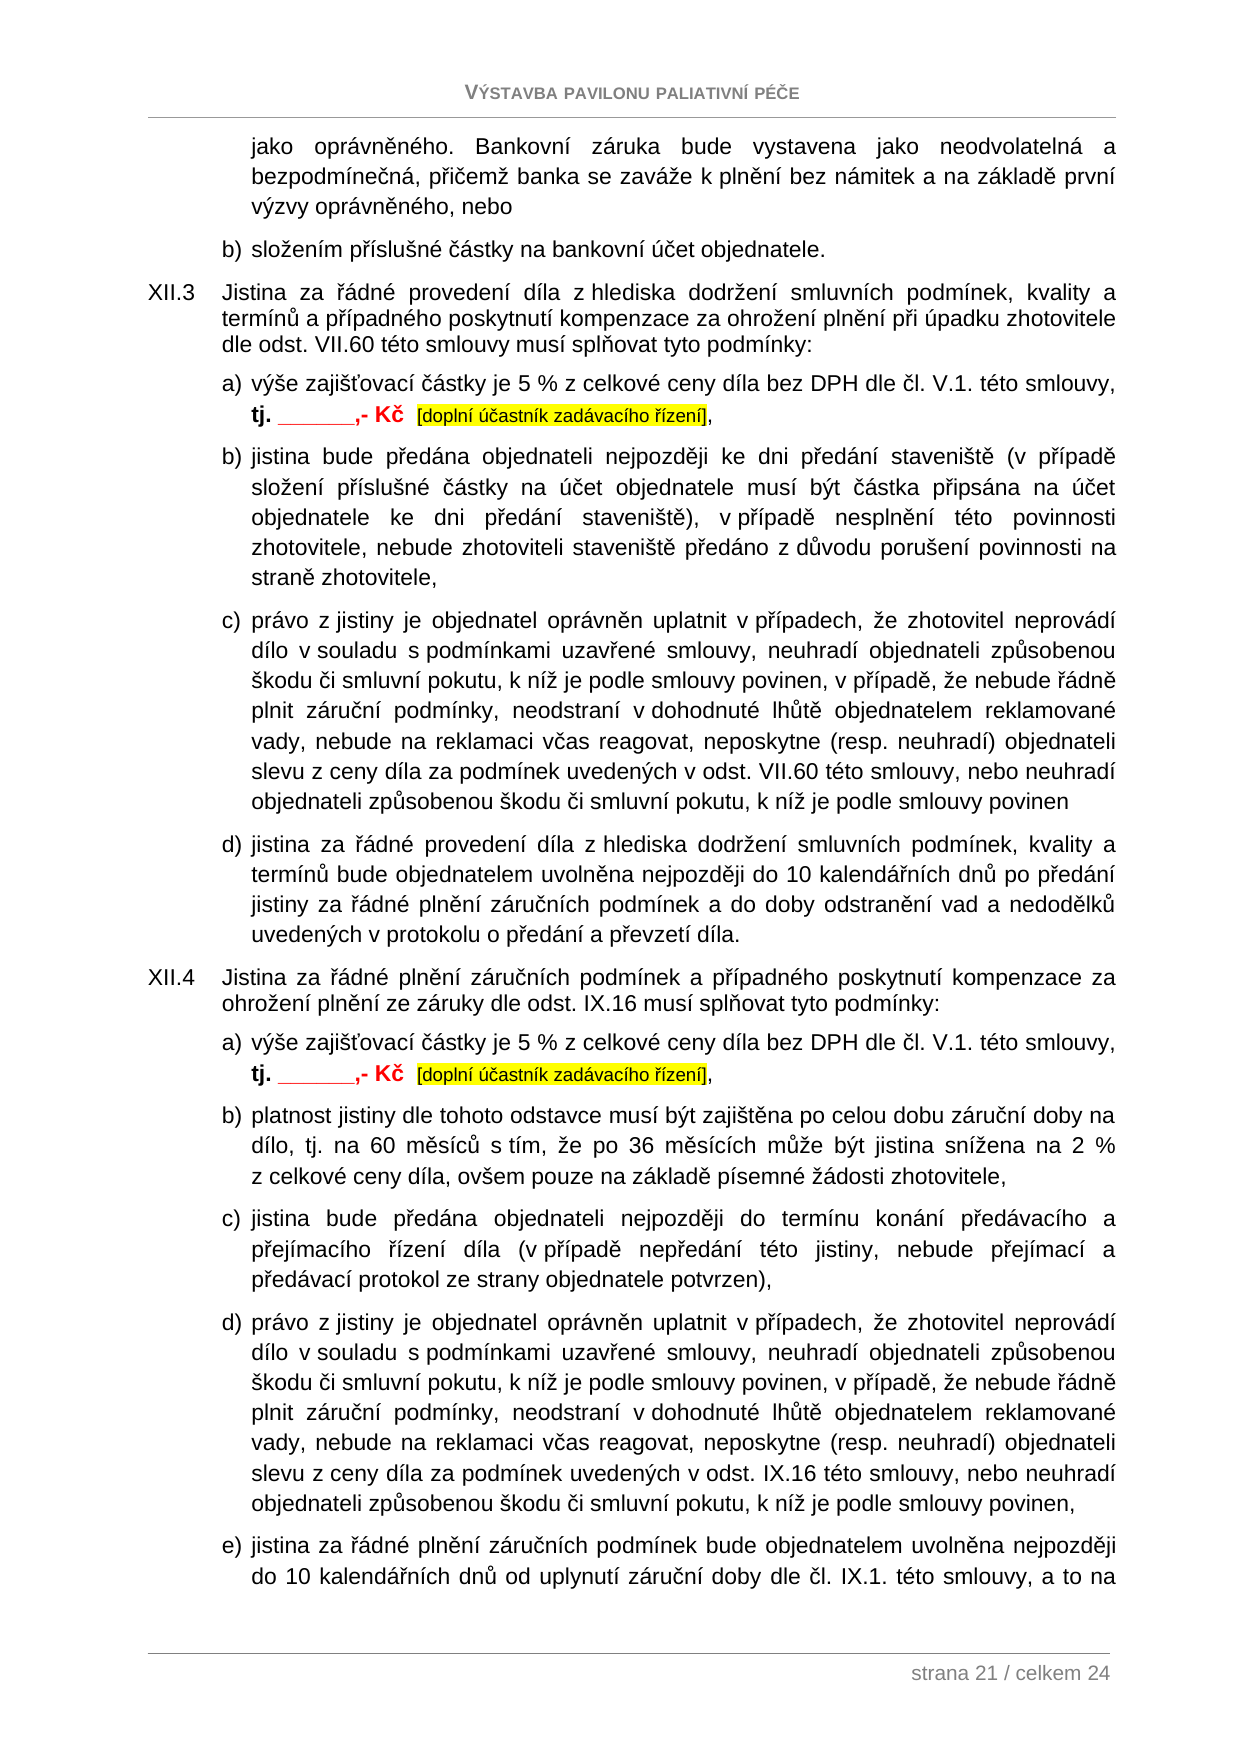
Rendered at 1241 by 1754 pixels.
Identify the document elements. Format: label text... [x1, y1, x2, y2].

list jistina bude předána objednateli nejpozději ke dni předání staveniště (v případě složení příslušné částky na účet objednatele musí být částka připsána na účet objednatele ke dni předání staveniště), v případě nesplnění této povinnosti zhotovitele, nebude zhotoviteli staveniště předáno z důvodu porušení povinnosti na straně zhotovitele, [222, 443, 1116, 590]
list výše zajišťovací částky je 5 % z celkové ceny díla bez DPH dle čl. V.1. této smlouvy, tj. ______,- Kč [doplní účastník zadávacího řízení], [222, 1029, 1116, 1086]
list jistina bude předána objednateli nejpozději do termínu konání předávacího a přejímacího řízení díla (v případě nepředání této jistiny, nebude přejímací a předávací protokol ze strany objednatele potvrzen), [222, 1205, 1116, 1292]
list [222, 1532, 1116, 1589]
list jistina za řádné provedení díla z hlediska dodržení smluvních podmínek, kvality a termínů bude objednatelem uvolněna nejpozději do 10 kalendářních dnů po předání jistiny za řádné plnění záručních podmínek a do doby odstranění vad a nedodělků uvedených v protokolu o předání a převzetí díla. [222, 831, 1116, 948]
list platnost jistiny dle tohoto odstavce musí být zajištěna po celou dobu záruční doby na dílo, tj. na 60 měsíců s tím, že po 36 měsících může být jistina snížena na 2 % z celkové ceny díla, ovšem pouze na základě písemné žádosti zhotovitele, [222, 1102, 1116, 1189]
list Jistina za řádné provedení díla z hlediska dodržení smluvních podmínek, kvality a termínů a případného poskytnutí kompenzace za ohrožení plnění při úpadku zhotovitele dle odst. VII.60 této smlouvy musí splňovat tyto podmínky: [148, 279, 1116, 358]
list Jistina za řádné plnění záručních podmínek a případného poskytnutí kompenzace za ohrožení plnění ze záruky dle odst. IX.16 musí splňovat tyto podmínky: [148, 964, 1116, 1017]
list právo z jistiny je objednatel oprávněn uplatnit v případech, že zhotovitel neprovádí dílo v souladu s podmínkami uzavřené smlouvy, neuhradí objednateli způsobenou škodu či smluvní pokutu, k níž je podle smlouvy povinen, v případě, že nebude řádně plnit záruční podmínky, neodstraní v dohodnuté lhůtě objednatelem reklamované vady, nebude na reklamaci včas reagovat, neposkytne (resp. neuhradí) objednateli slevu z ceny díla za podmínek uvedených v odst. VII.60 této smlouvy, nebo neuhradí objednateli způsobenou škodu či smluvní pokutu, k níž je podle smlouvy povinen [222, 607, 1116, 814]
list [222, 133, 1116, 220]
list složením příslušné částky na bankovní účet objednatele. [222, 236, 1116, 262]
list výše zajišťovací částky je 5 % z celkové ceny díla bez DPH dle čl. V.1. této smlouvy, tj. ______,- Kč [doplní účastník zadávacího řízení], [222, 370, 1116, 427]
list právo z jistiny je objednatel oprávněn uplatnit v případech, že zhotovitel neprovádí dílo v souladu s podmínkami uzavřené smlouvy, neuhradí objednateli způsobenou škodu či smluvní pokutu, k níž je podle smlouvy povinen, v případě, že nebude řádně plnit záruční podmínky, neodstraní v dohodnuté lhůtě objednatelem reklamované vady, nebude na reklamaci včas reagovat, neposkytne (resp. neuhradí) objednateli slevu z ceny díla za podmínek uvedených v odst. IX.16 této smlouvy, nebo neuhradí objednateli způsobenou škodu či smluvní pokutu, k níž je podle smlouvy povinen, [222, 1308, 1116, 1516]
